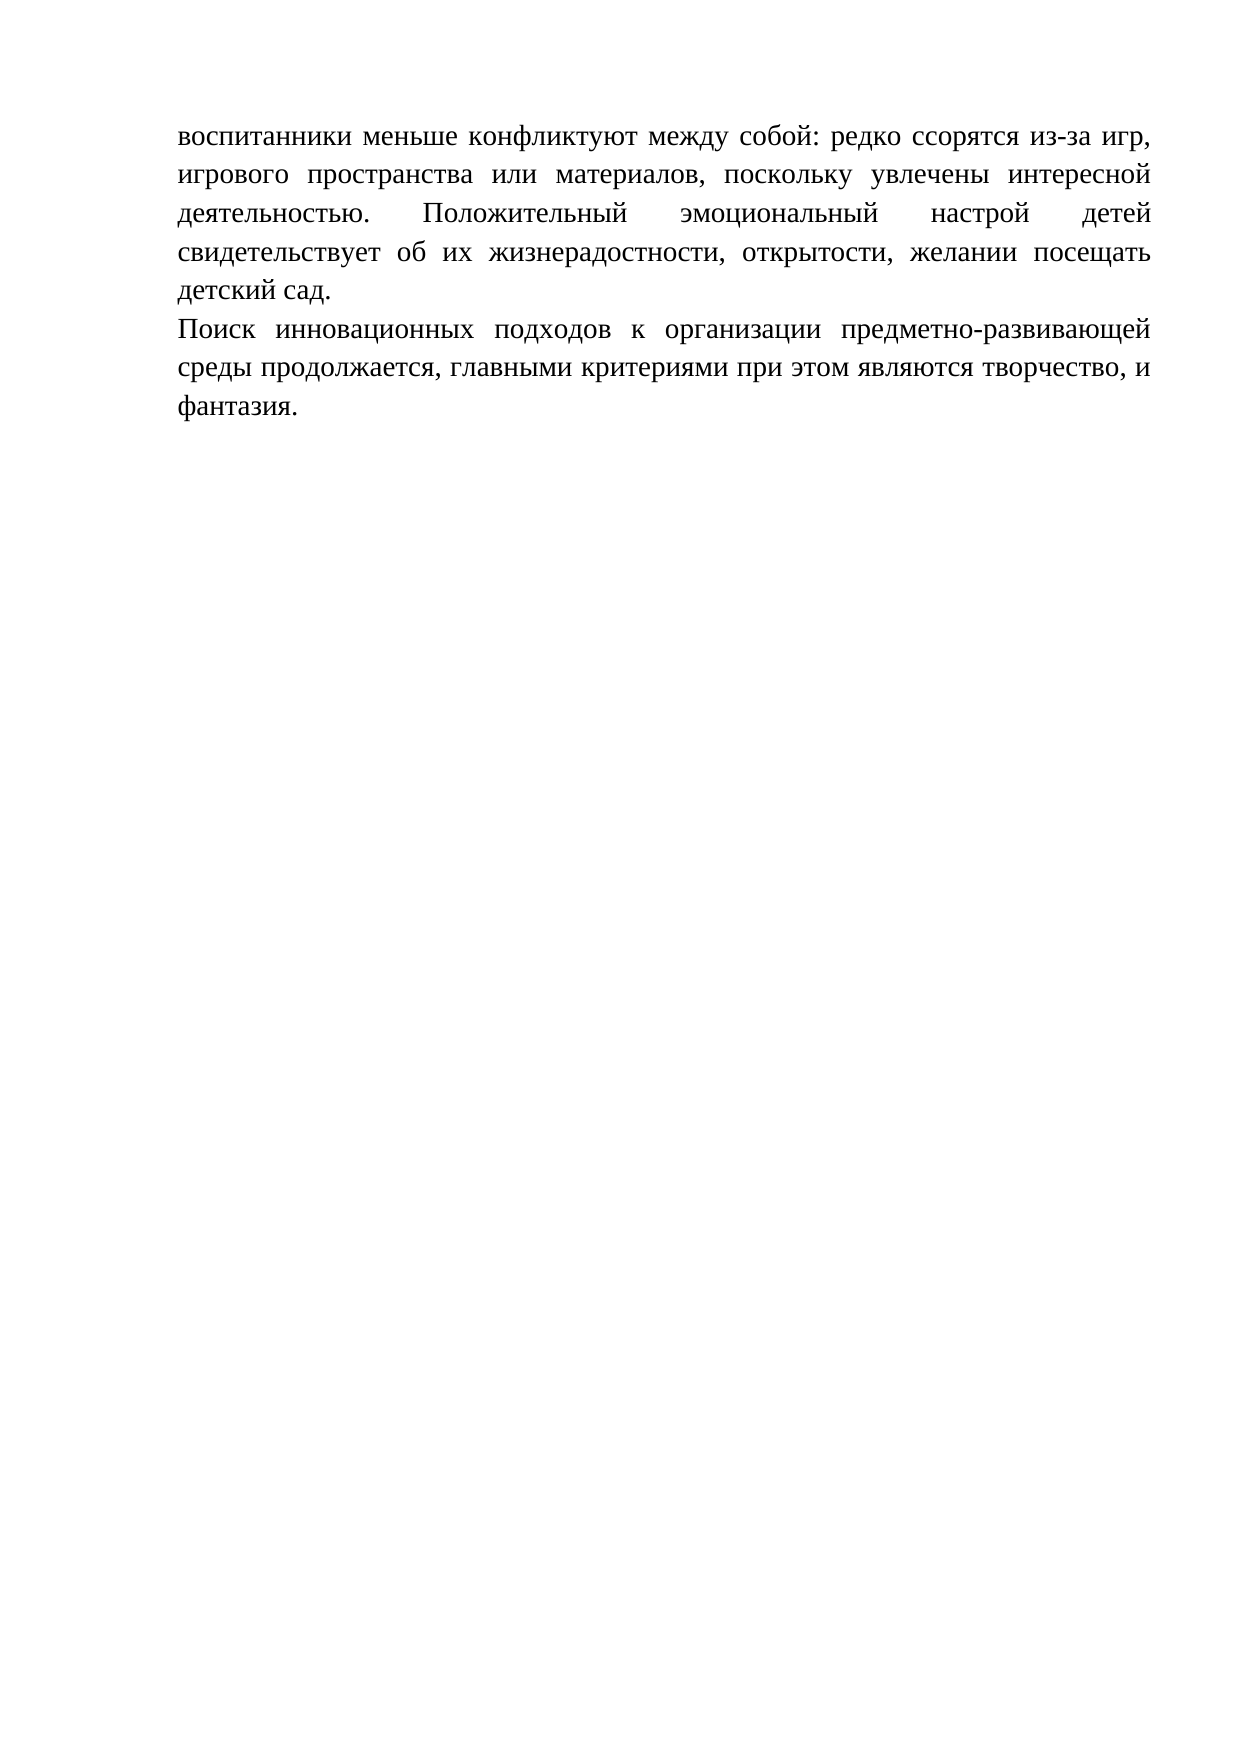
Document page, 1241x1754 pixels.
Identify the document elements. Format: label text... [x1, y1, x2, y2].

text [177, 118, 1152, 306]
text Поиск инновационных подходов к организации предметно-развивающей среды продолжается, главными критериями при этом являются творчество, и фантазия. [177, 311, 1152, 421]
